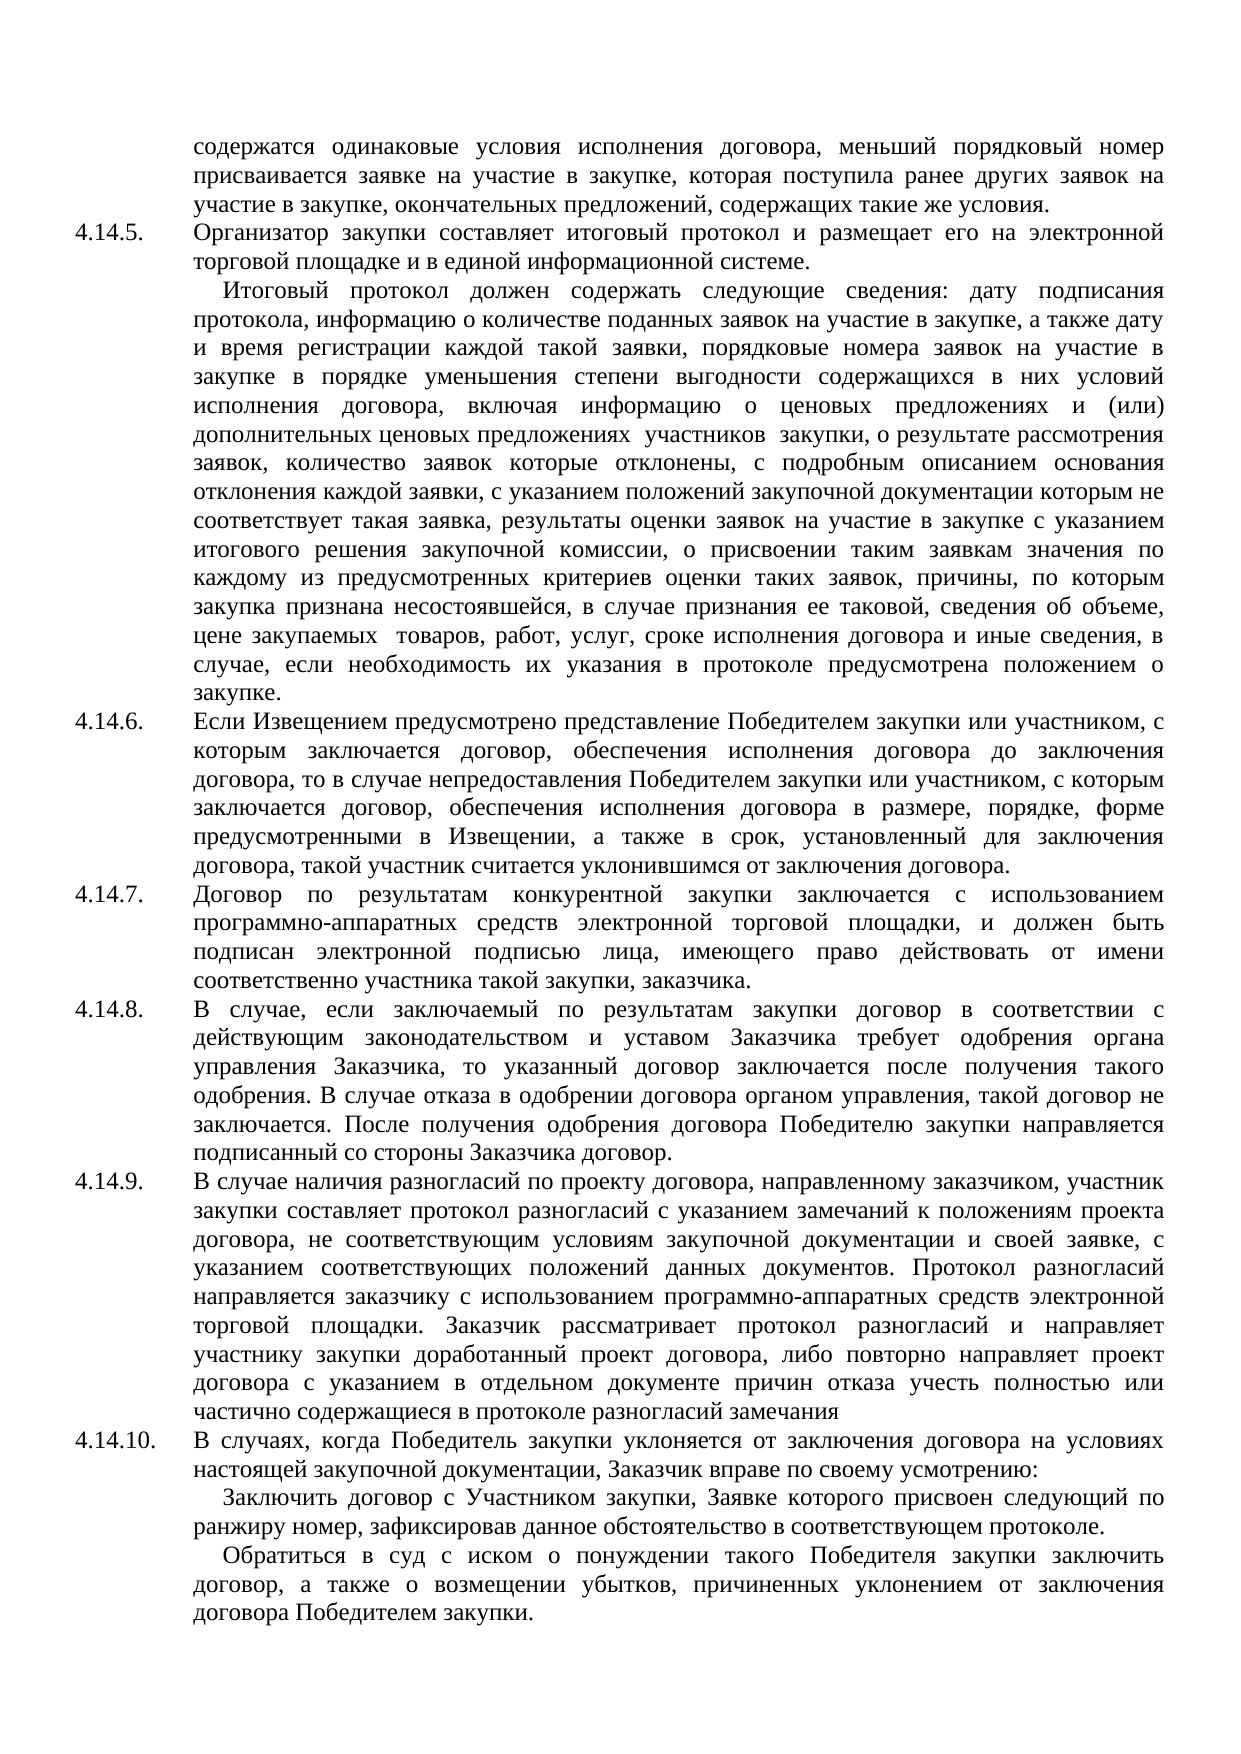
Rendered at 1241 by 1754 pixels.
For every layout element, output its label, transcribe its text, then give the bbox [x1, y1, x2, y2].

list Договор по результатам конкурентной закупки заключается с использованием программно-аппаратных средств электронной торговой площадки, и должен быть подписан электронной подписью лица, имеющего право действовать от имени соответственно участника такой закупки, заказчика. [75, 879, 1165, 994]
list Итоговый протокол должен содержать следующие сведения: дату подписания протокола, информацию о количестве поданных заявок на участие в закупке, а также дату и время регистрации каждой такой заявки, порядковые номера заявок на участие в закупке в порядке уменьшения степени выгодности содержащихся в них условий исполнения договора, включая информацию о ценовых предложениях и (или) дополнительных ценовых предложениях участников закупки, о результате рассмотрения заявок, количество заявок которые отклонены, с подробным описанием основания отклонения каждой заявки, с указанием положений закупочной документации которым не соответствует такая заявка, результаты оценки заявок на участие в закупке с указанием итогового решения закупочной комиссии, о присвоении таким заявкам значения по каждому из предусмотренных критериев оценки таких заявок, причины, по которым закупка признана несостоявшейся, в случае признания ее таковой, сведения об объеме, цене закупаемых товаров, работ, услуг, сроке исполнения договора и иные сведения, в случае, если необходимость их указания в протоколе предусмотрена положением о закупке. [193, 275, 1165, 706]
list В случаях, когда Победитель закупки уклоняется от заключения договора на условиях настоящей закупочной документации, Заказчик вправе по своему усмотрению: [75, 1425, 1165, 1482]
list ­ Заключить договор с Участником закупки, Заявке которого присвоен следующий по ранжиру номер, зафиксировав данное обстоятельство в соответствующем протоколе. [193, 1482, 1165, 1540]
list В случае наличия разногласий по проекту договора, направленному заказчиком, участник закупки составляет протокол разногласий с указанием замечаний к положениям проекта договора, не соответствующим условиям закупочной документации и своей заявке, с указанием соответствующих положений данных документов. Протокол разногласий направляется заказчику с использованием программно-аппаратных средств электронной торговой площадки. Заказчик рассматривает протокол разногласий и направляет участнику закупки доработанный проект договора, либо повторно направляет проект договора с указанием в отдельном документе причин отказа учесть полностью или частично содержащиеся в протоколе разногласий замечания [75, 1166, 1165, 1425]
list В случае, если заключаемый по результатам закупки договор в соответствии с действующим законодательством и уставом Заказчика требует одобрения органа управления Заказчика, то указанный договор заключается после получения такого одобрения. В случае отказа в одобрении договора органом управления, такой договор не заключается. После получения одобрения договора Победителю закупки направляется подписанный со стороны Заказчика договор. [75, 994, 1165, 1166]
list Если Извещением предусмотрено представление Победителем закупки или участником, с которым заключается договор, обеспечения исполнения договора до заключения договора, то в случае непредоставления Победителем закупки или участником, с которым заключается договор, обеспечения исполнения договора в размере, порядке, форме предусмотренными в Извещении, а также в срок, установленный для заключения договора, такой участник считается уклонившимся от заключения договора. [75, 706, 1165, 879]
list Организатор закупки составляет итоговый протокол и размещает его на электронной торговой площадке и в единой информационной системе. [75, 217, 1165, 275]
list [75, 131, 1165, 217]
list ­ Обратиться в суд с иском о понуждении такого Победителя закупки заключить договор, а также о возмещении убытков, причиненных уклонением от заключения договора Победителем закупки. [193, 1540, 1165, 1626]
